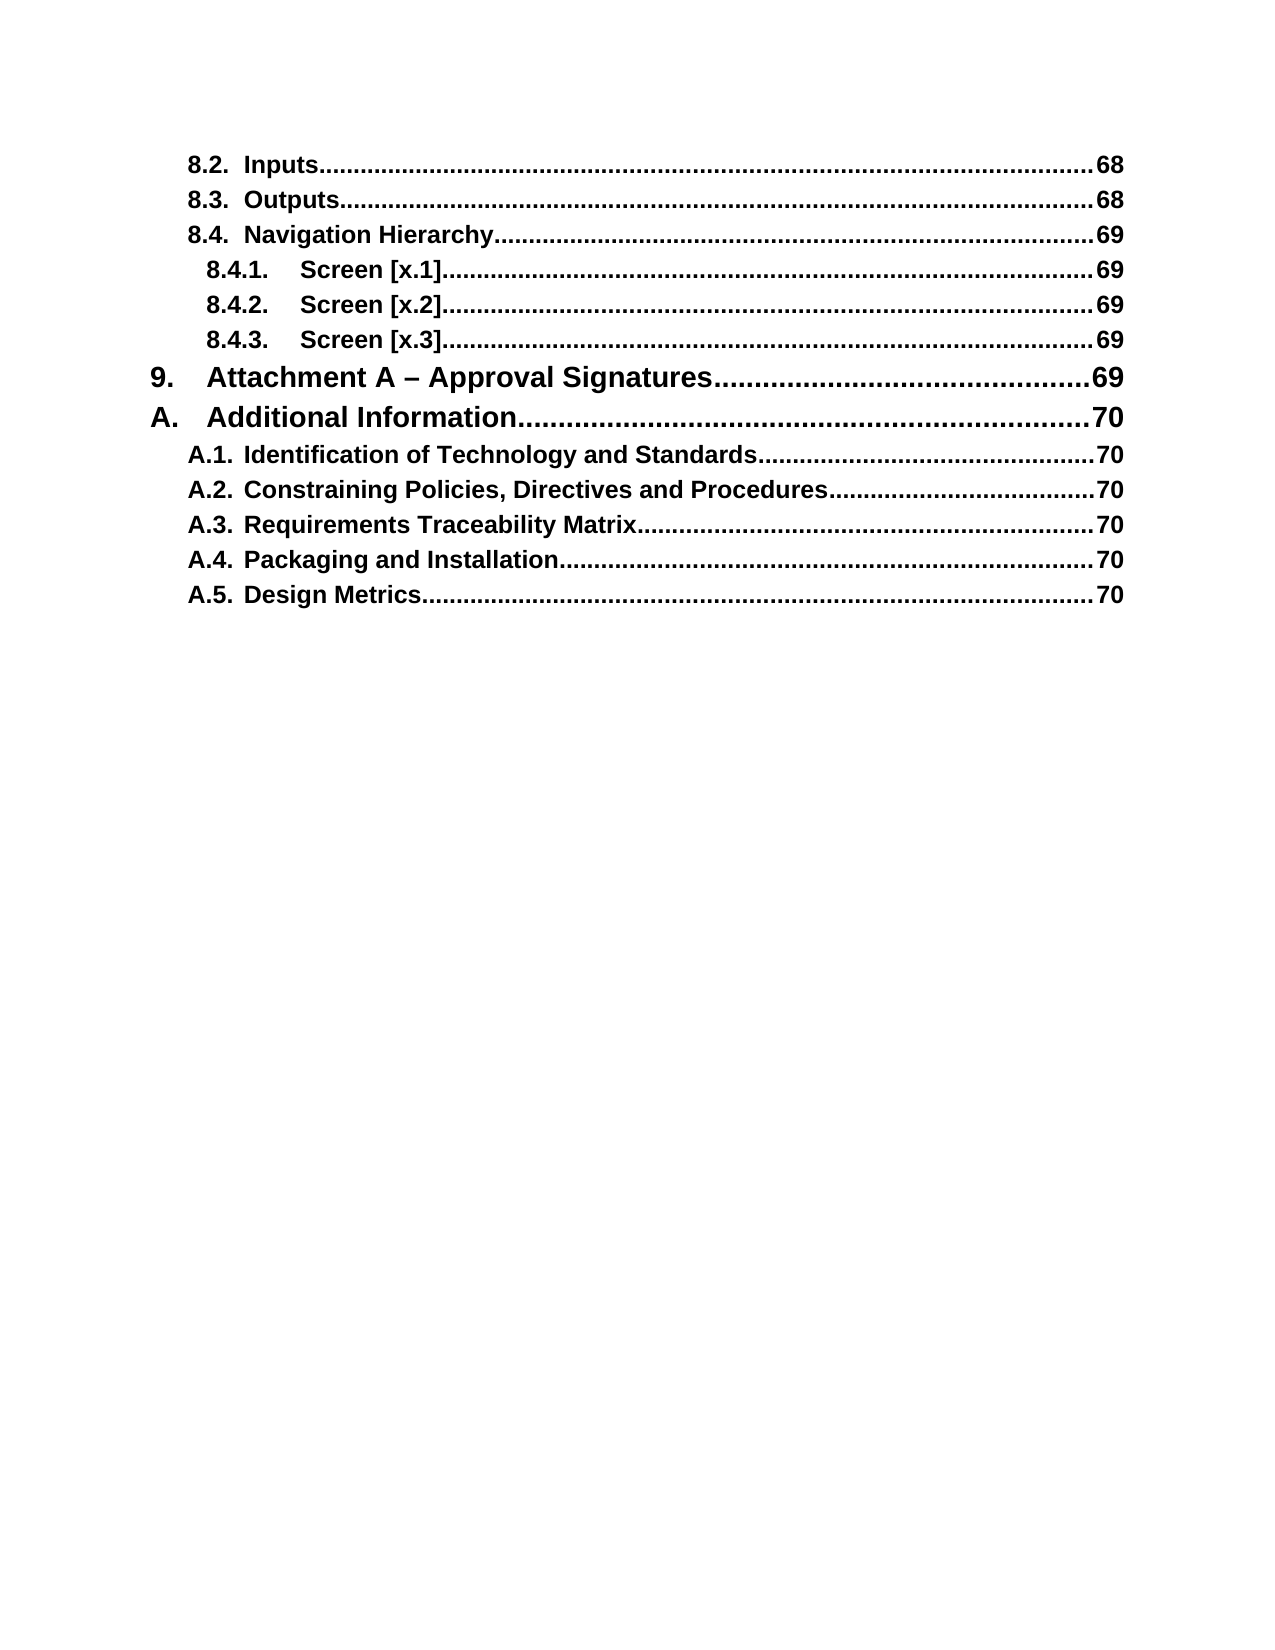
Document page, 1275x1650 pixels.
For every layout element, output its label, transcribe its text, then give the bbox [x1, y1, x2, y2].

text 8.3. Outputs 68 [187, 185, 1125, 214]
text A.5. Design Metrics 70 [187, 579, 1125, 608]
text 8.2. Inputs 68 [187, 150, 1125, 179]
text A.3. Requirements Traceability Matrix 70 [187, 509, 1125, 538]
text A. Additional Information 70 [150, 400, 1125, 433]
text 9. Attachment A – Approval Signatures 69 [150, 360, 1125, 393]
text 8.4. Navigation Hierarchy 69 [187, 220, 1125, 249]
text A.1. Identification of Technology and Standards 70 [187, 439, 1125, 468]
text 8.4.1. Screen [x.1] 69 [206, 255, 1125, 284]
text 8.4.3. Screen [x.3] 69 [206, 325, 1125, 354]
text A.4. Packaging and Installation 70 [187, 544, 1125, 573]
text A.2. Constraining Policies, Directives and Procedures 70 [187, 474, 1125, 503]
text 8.4.2. Screen [x.2] 69 [206, 290, 1125, 319]
